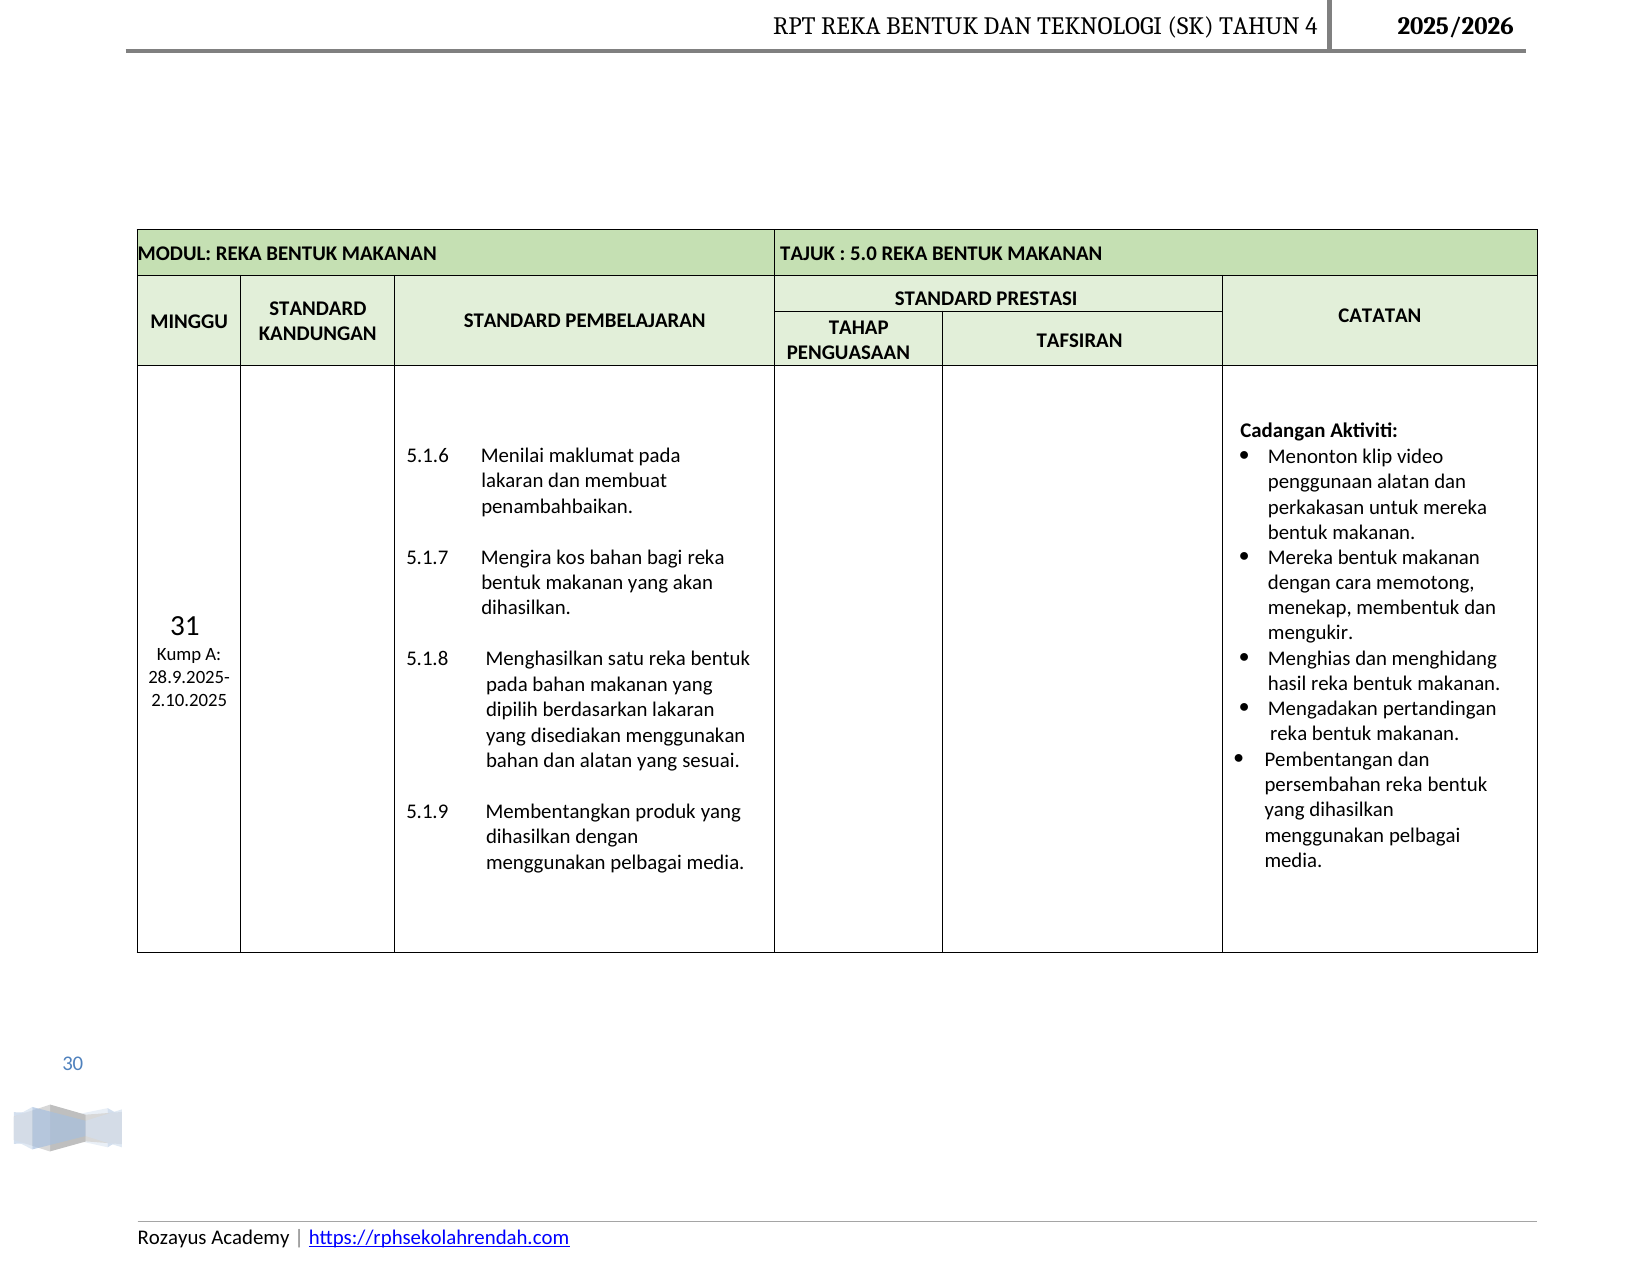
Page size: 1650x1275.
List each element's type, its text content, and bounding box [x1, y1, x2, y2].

table_cell MINGGU [138, 276, 240, 365]
table_cell STANDARD PEMBELAJARAN [395, 276, 774, 365]
table_cell [943, 366, 1222, 952]
table_cell 31 Kump A: 28.9.2025-2.10.2025 [138, 366, 240, 952]
table_header MODUL: REKA BENTUK MAKANAN [138, 230, 774, 275]
table_cell CATATAN [1223, 276, 1537, 365]
table_cell STANDARD PRESTASI [775, 276, 1222, 311]
table_cell Cadangan Aktiviti: Menonton klip video penggunaan alatan dan perkakasan untuk mereka bentuk makanan. Mereka bentuk makanan dengan cara memotong, menekap, membentuk dan mengukir. Menghias dan menghidang hasil reka bentuk makanan. Mengadakan pertandingan reka bentuk makanan. Pembentangan dan persembahan reka bentuk yang dihasilkan menggunakan pelbagai media. [1223, 366, 1537, 952]
table_cell STANDARD KANDUNGAN [241, 276, 394, 365]
table_header TAJUK : 5.0 REKA BENTUK MAKANAN [775, 230, 1537, 275]
table_cell [775, 366, 942, 952]
table_cell Menilai maklumat pada lakaran dan membuat penambahbaikan. Mengira kos bahan bagi reka bentuk makanan yang akan dihasilkan. Menghasilkan satu reka bentuk pada bahan makanan yang dipilih berdasarkan lakaran yang disediakan menggunakan bahan dan alatan yang sesuai. Membentangkan produk yang dihasilkan dengan menggunakan pelbagai media. [395, 366, 774, 952]
table_cell [241, 366, 394, 952]
table_cell TAFSIRAN [943, 312, 1222, 365]
table_cell TAHAP PENGUASAAN [775, 312, 942, 365]
